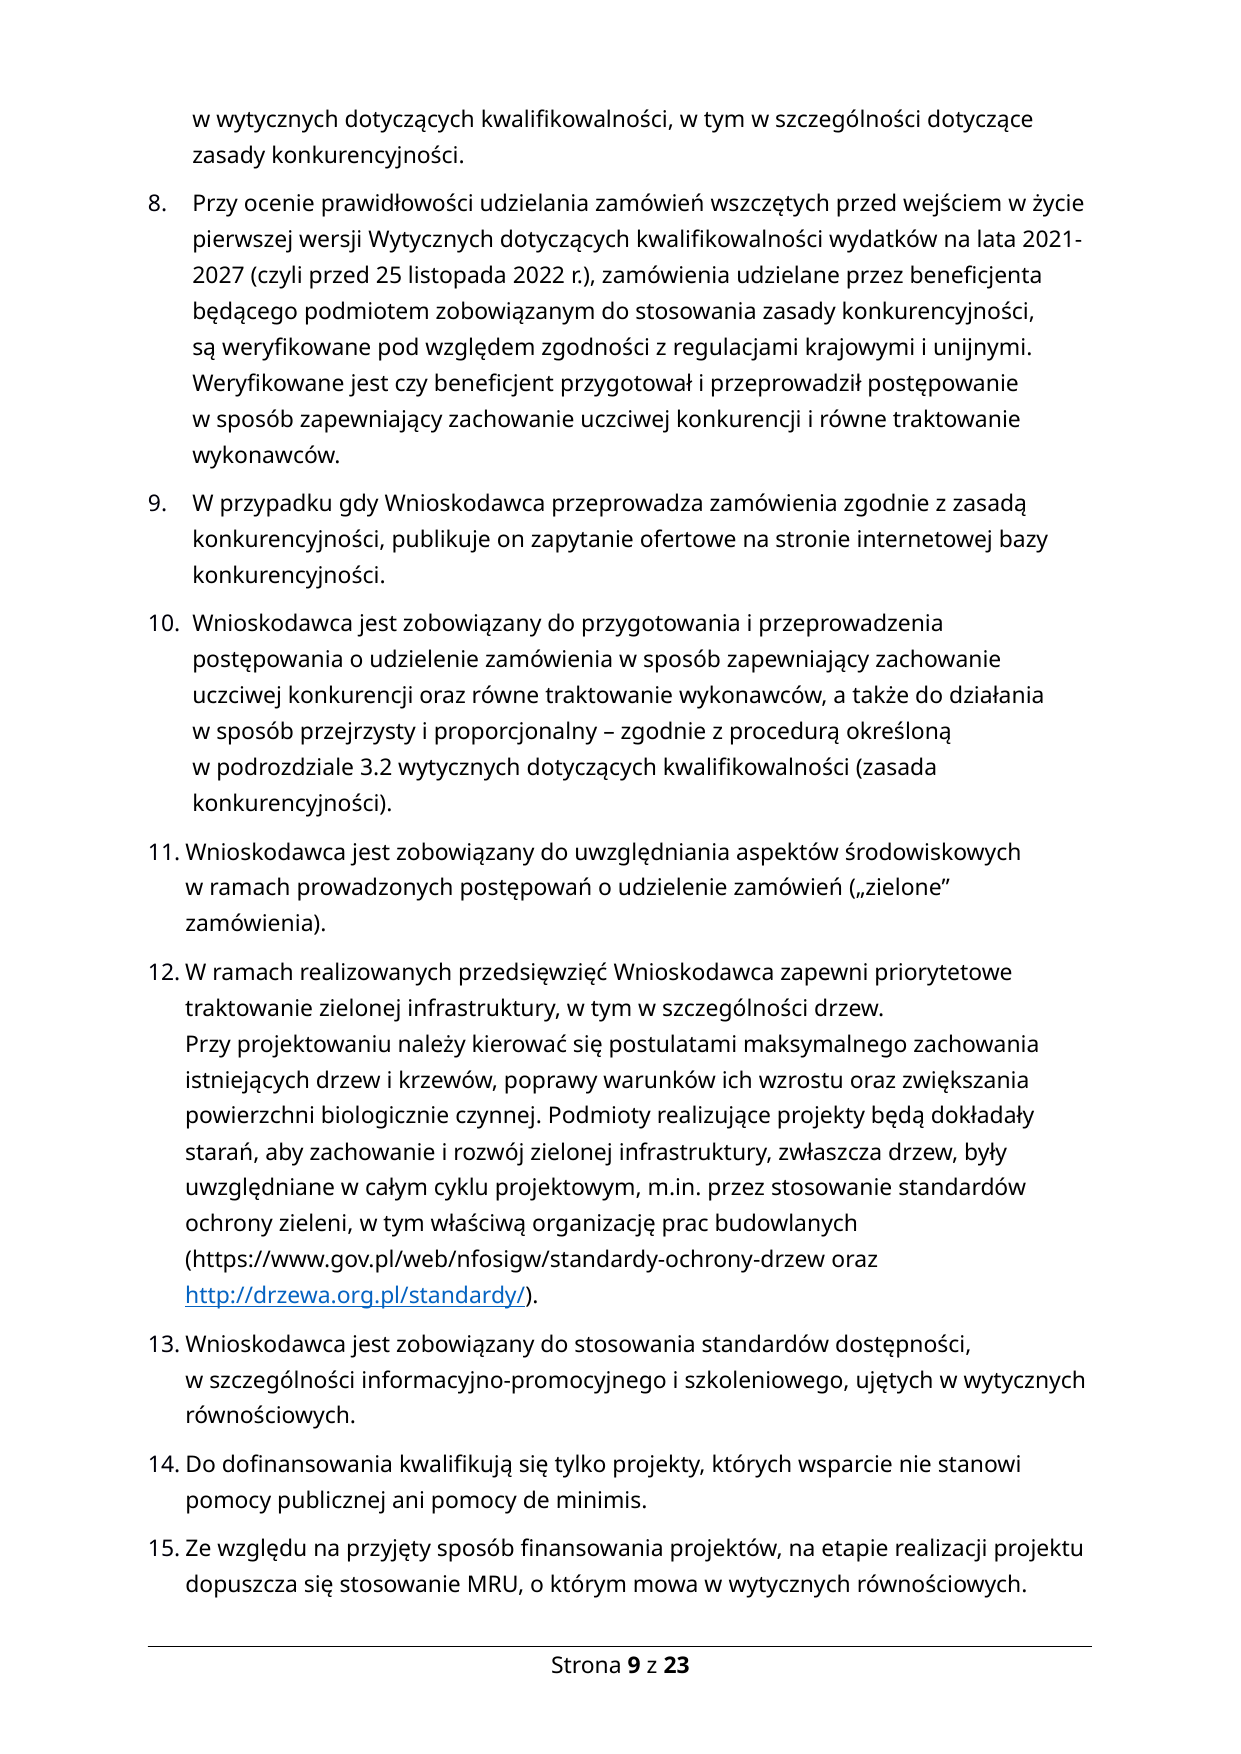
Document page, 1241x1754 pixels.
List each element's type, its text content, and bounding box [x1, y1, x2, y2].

list W przypadku gdy Wnioskodawca przeprowadza zamówienia zgodnie z zasadą konkurencyjności, publikuje on zapytanie ofertowe na stronie internetowej bazy konkurencyjności. [148, 487, 1092, 590]
list Wnioskodawca jest zobowiązany do uwzględniania aspektów środowiskowych w ramach prowadzonych postępowań o udzielenie zamówień („zielone” zamówienia). [148, 835, 1092, 938]
list Ze względu na przyjęty sposób finansowania projektów, na etapie realizacji projektu dopuszcza się stosowanie MRU, o którym mowa w wytycznych równościowych. [148, 1532, 1092, 1599]
list Do dofinansowania kwalifikują się tylko projekty, których wsparcie nie stanowi pomocy publicznej ani pomocy de minimis. [148, 1448, 1092, 1515]
list Wnioskodawca jest zobowiązany do przygotowania i przeprowadzenia postępowania o udzielenie zamówienia w sposób zapewniający zachowanie uczciwej konkurencji oraz równe traktowanie wykonawców, a także do działania w sposób przejrzysty i proporcjonalny – zgodnie z procedurą określoną w podrozdziale 3.2 wytycznych dotyczących kwalifikowalności (zasada konkurencyjności). [148, 607, 1092, 818]
list Przy ocenie prawidłowości udzielania zamówień wszczętych przed wejściem w życie pierwszej wersji Wytycznych dotyczących kwalifikowalności wydatków na lata 2021-2027 (czyli przed 25 listopada 2022 r.), zamówienia udzielane przez beneficjenta będącego podmiotem zobowiązanym do stosowania zasady konkurencyjności, są weryfikowane pod względem zgodności z regulacjami krajowymi i unijnymi. Weryfikowane jest czy beneficjent przygotował i przeprowadził postępowanie w sposób zapewniający zachowanie uczciwej konkurencji i równe traktowanie wykonawców. [148, 187, 1092, 470]
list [148, 103, 1092, 170]
list Wnioskodawca jest zobowiązany do stosowania standardów dostępności, w szczególności informacyjno-promocyjnego i szkoleniowego, ujętych w wytycznych równościowych. [148, 1328, 1092, 1431]
list W ramach realizowanych przedsięwzięć Wnioskodawca zapewni priorytetowe traktowanie zielonej infrastruktury, w tym w szczególności drzew. Przy projektowaniu należy kierować się postulatami maksymalnego zachowania istniejących drzew i krzewów, poprawy warunków ich wzrostu oraz zwiększania powierzchni biologicznie czynnej. Podmioty realizujące projekty będą dokładały starań, aby zachowanie i rozwój zielonej infrastruktury, zwłaszcza drzew, były uwzględniane w całym cyklu projektowym, m.in. przez stosowanie standardów ochrony zieleni, w tym właściwą organizację prac budowlanych (https://www.gov.pl/web/nfosigw/standardy-ochrony-drzew oraz http://drzewa.org.pl/standardy/). [148, 956, 1092, 1310]
